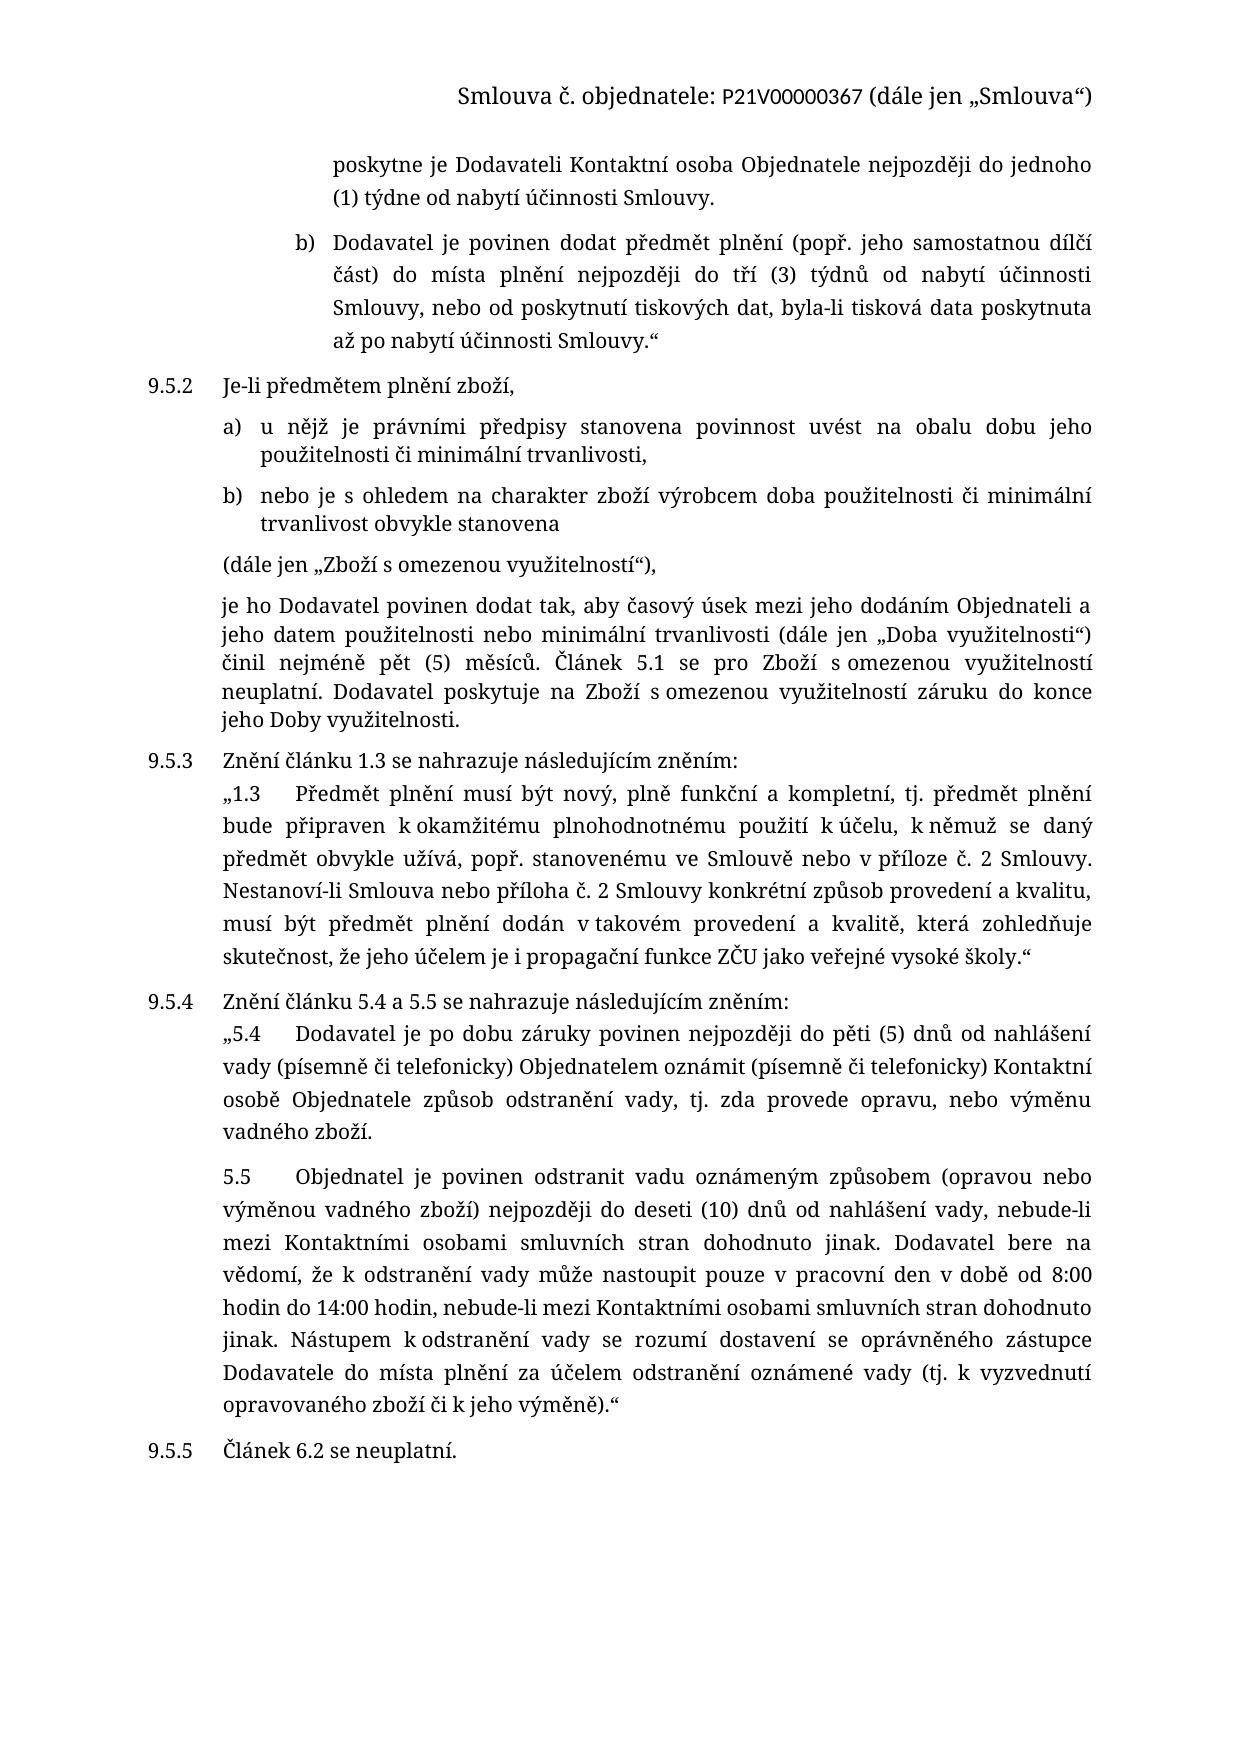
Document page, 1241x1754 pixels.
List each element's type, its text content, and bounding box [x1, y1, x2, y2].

list Je-li předmětem plnění zboží, [148, 371, 1093, 399]
list „5.4 Dodavatel je po dobu záruky povinen nejpozději do pěti (5) dnů od nahlášení vady (písemně či telefonicky) Objednatelem oznámit (písemně či telefonicky) Kontaktní osobě Objednatele způsob odstranění vady, tj. zda provede opravu, nebo výměnu vadného zboží. [223, 1019, 1093, 1146]
text (dále jen „Zboží s omezenou využitelností“), [223, 551, 1093, 579]
text je ho Dodavatel povinen dodat tak, aby časový úsek mezi jeho dodáním Objednateli a jeho datem použitelnosti nebo minimální trvanlivosti (dále jen „Doba využitelnosti“) činil nejméně pět (5) měsíců. Článek 5.1 se pro Zboží s omezenou využitelností neuplatní. Dodavatel poskytuje na Zboží s omezenou využitelností záruku do konce jeho Doby využitelnosti. [221, 591, 1093, 734]
list Dodavatel je povinen dodat předmět plnění (popř. jeho samostatnou dílčí část) do místa plnění nejpozději do tří (3) týdnů od nabytí účinnosti Smlouvy, nebo od poskytnutí tiskových dat, byla-li tisková data poskytnuta až po nabytí účinnosti Smlouvy.“ [295, 228, 1093, 354]
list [295, 150, 1093, 211]
list 5.5 Objednatel je povinen odstranit vadu oznámeným způsobem (opravou nebo výměnou vadného zboží) nejpozději do deseti (10) dnů od nahlášení vady, nebude-li mezi Kontaktními osobami smluvních stran dohodnuto jinak. Dodavatel bere na vědomí, že k odstranění vady může nastoupit pouze v pracovní den v době od 8:00 hodin do 14:00 hodin, nebude-li mezi Kontaktními osobami smluvních stran dohodnuto jinak. Nástupem k odstranění vady se rozumí dostavení se oprávněného zástupce Dodavatele do místa plnění za účelem odstranění oznámené vady (tj. k vyzvednutí opravovaného zboží či k jeho výměně).“ [223, 1162, 1093, 1419]
list u nějž je právními předpisy stanovena povinnost uvést na obalu dobu jeho použitelnosti či minimální trvanlivosti, [223, 412, 1093, 469]
list Znění článku 1.3 se nahrazuje následujícím zněním: [148, 746, 1093, 774]
list Znění článku 5.4 a 5.5 se nahrazuje následujícím zněním: [148, 987, 1093, 1015]
list „1.3 Předmět plnění musí být nový, plně funkční a kompletní, tj. předmět plnění bude připraven k okamžitému plnohodnotnému použití k účelu, k němuž se daný předmět obvykle užívá, popř. stanovenému ve Smlouvě nebo v příloze č. 2 Smlouvy. Nestanoví-li Smlouva nebo příloha č. 2 Smlouvy konkrétní způsob provedení a kvalitu, musí být předmět plnění dodán v takovém provedení a kvalitě, která zohledňuje skutečnost, že jeho účelem je i propagační funkce ZČU jako veřejné vysoké školy.“ [223, 779, 1093, 970]
list nebo je s ohledem na charakter zboží výrobcem doba použitelnosti či minimální trvanlivost obvykle stanovena [223, 481, 1093, 538]
list Článek 6.2 se neuplatní. [148, 1436, 1093, 1464]
